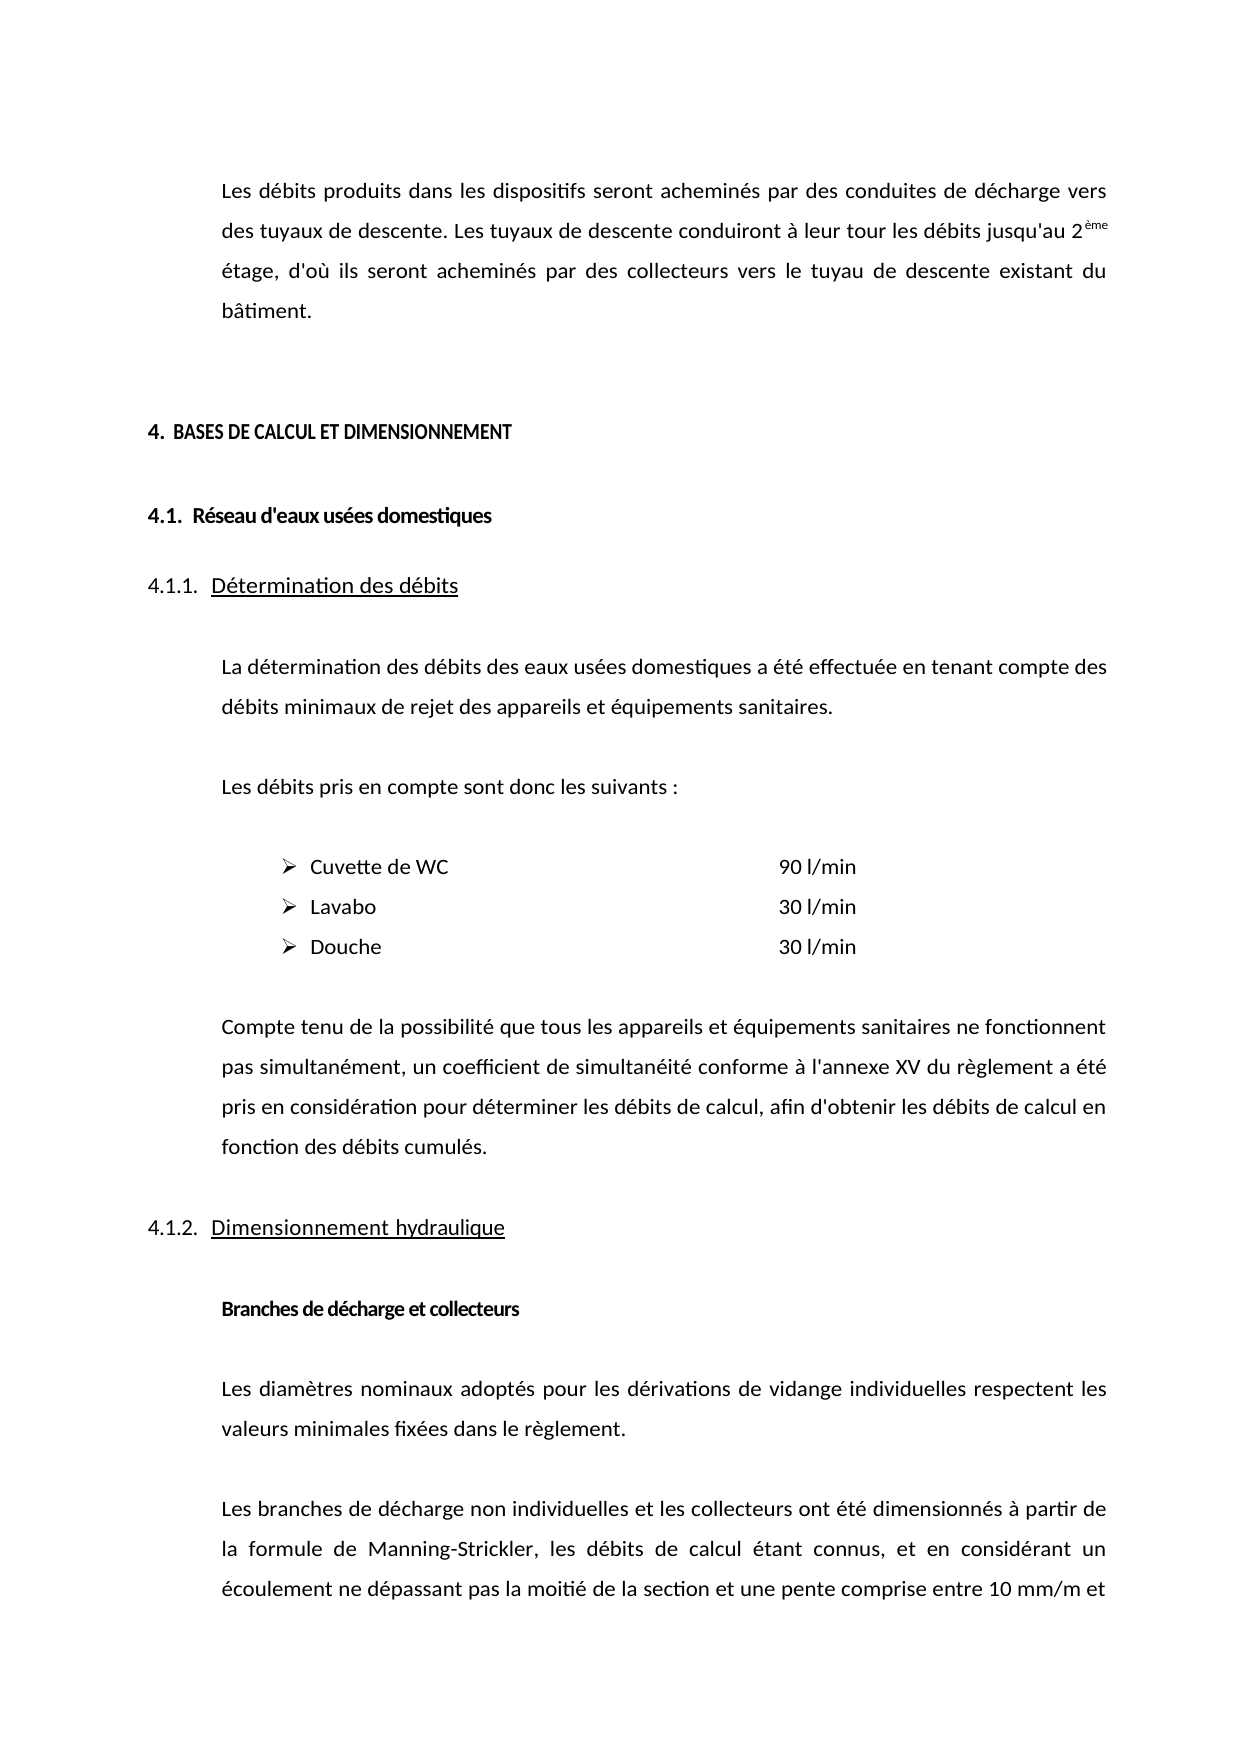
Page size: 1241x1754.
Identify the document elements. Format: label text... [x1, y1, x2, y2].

text Les débits produits dans les dispositifs seront acheminés par des conduites de décharge vers des tuyaux de descente. Les tuyaux de descente conduiront à leur tour les débits jusqu'au 2ème étage, d'où ils seront acheminés par des collecteurs vers le tuyau de descente existant du bâtiment. [221, 177, 1108, 324]
list Lavabo 30 l/min [281, 893, 1108, 920]
text Compte tenu de la possibilité que tous les appareils et équipements sanitaires ne fonctionnent pas simultanément, un coefficient de simultanéité conforme à l'annexe XV du règlement a été pris en considération pour déterminer les débits de calcul, afin d'obtenir les débits de calcul en fonction des débits cumulés. [221, 1013, 1108, 1160]
subtitle Branches de décharge et collecteurs [221, 1295, 1108, 1322]
text Les diamètres nominaux adoptés pour les dérivations de vidange individuelles respectent les valeurs minimales fixées dans le règlement. [221, 1375, 1108, 1442]
text Les débits pris en compte sont donc les suivants : [221, 773, 1108, 800]
subtitle BASES DE CALCUL ET DIMENSIONNEMENT [148, 417, 1108, 445]
text La détermination des débits des eaux usées domestiques a été effectuée en tenant compte des débits minimaux de rejet des appareils et équipements sanitaires. [221, 653, 1108, 720]
list Douche 30 l/min [281, 933, 1108, 960]
subtitle Dimensionnement hydraulique [148, 1213, 1108, 1241]
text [221, 1495, 1108, 1602]
subtitle Détermination des débits [148, 571, 1108, 599]
list Cuvette de WC 90 l/min [281, 853, 1108, 880]
list Réseau d'eaux usées domestiques [148, 501, 1108, 529]
